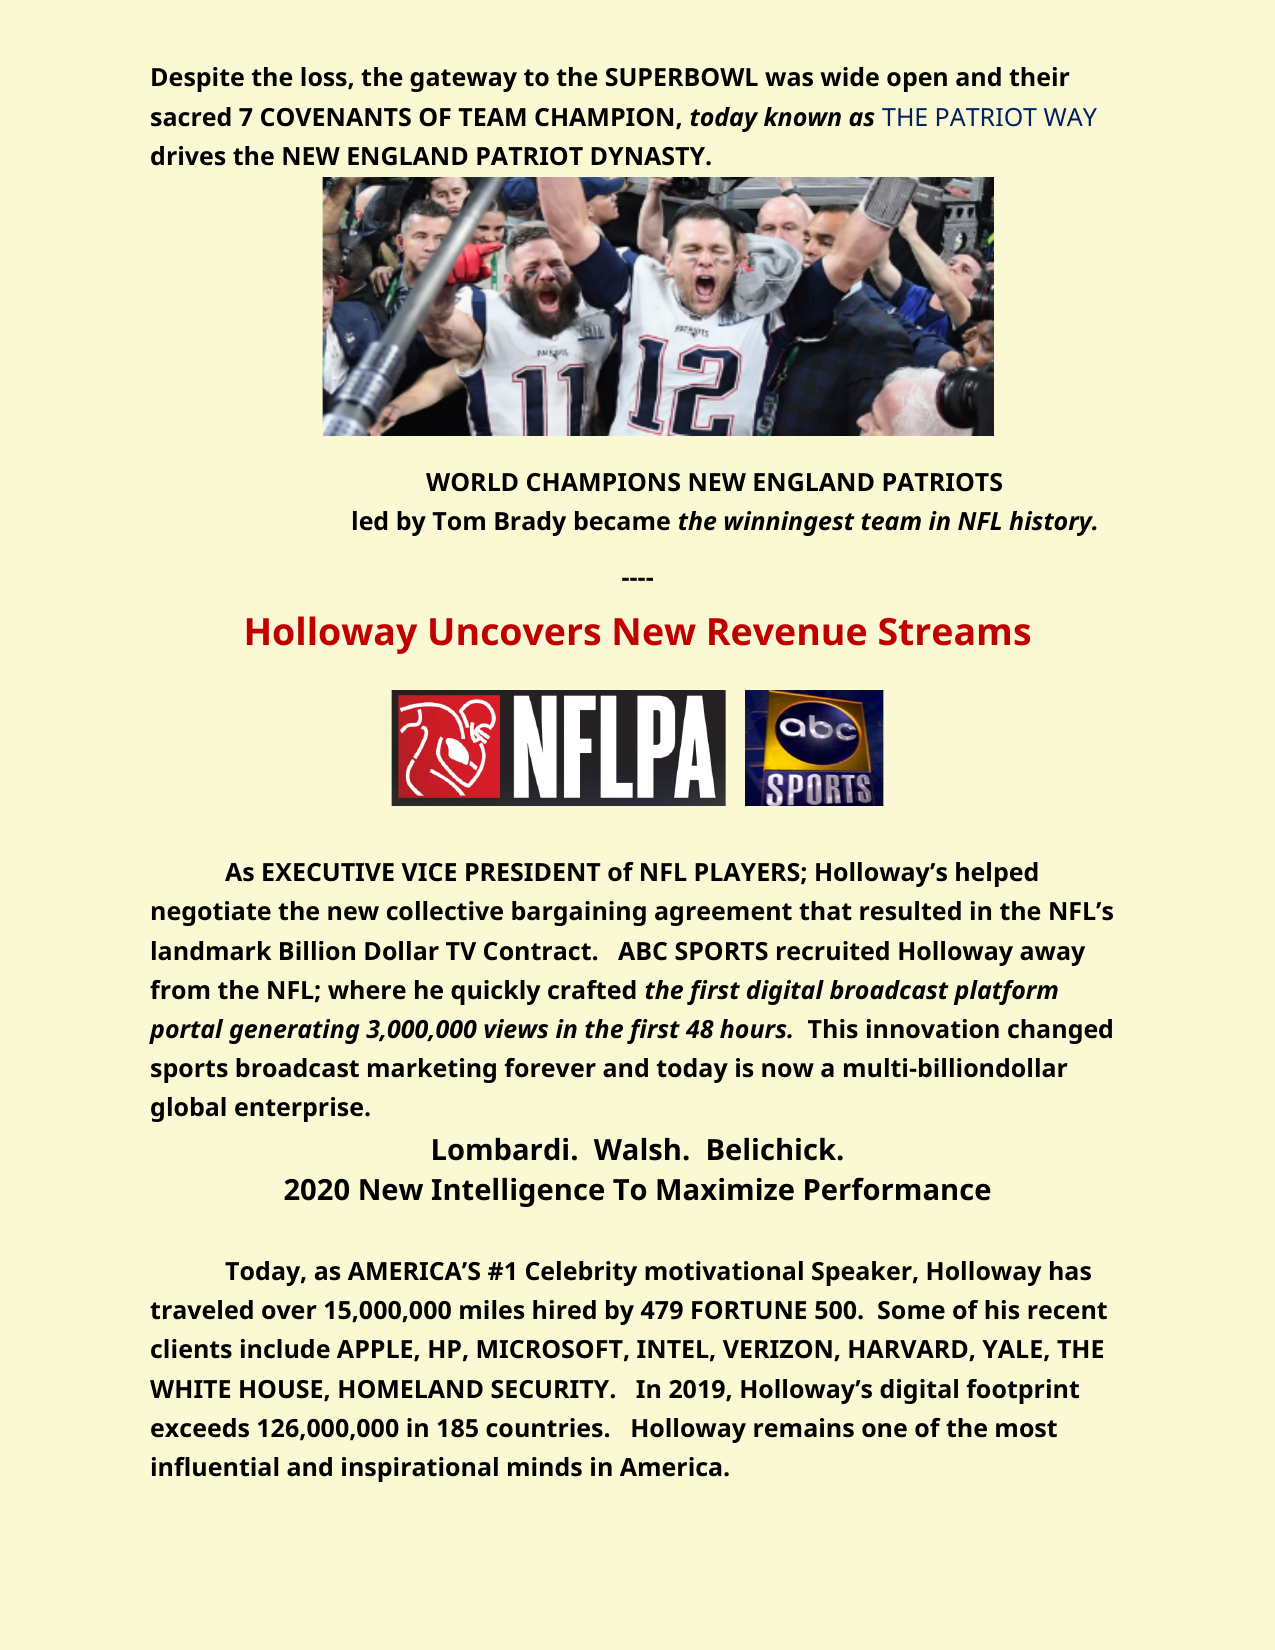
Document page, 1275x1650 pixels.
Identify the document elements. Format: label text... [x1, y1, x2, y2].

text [150, 60, 1125, 172]
picture [745, 690, 884, 806]
text WORLD CHAMPIONS NEW ENGLAND PATRIOTS [150, 465, 1125, 499]
text Lombardi. Walsh. Belichick. [150, 1129, 1125, 1169]
text As EXECUTIVE VICE PRESIDENT of NFL PLAYERS; Holloway’s helped negotiate the new collective bargaining agreement that resulted in the NFL’s landmark Billion Dollar TV Contract. ABC SPORTS recruited Holloway away from the NFL; where he quickly crafted the first digital broadcast platform portal generating 3,000,000 views in the first 48 hours. This innovation changed sports broadcast marketing forever and today is now a multi-billiondollar global enterprise. [150, 855, 1125, 1124]
text ---- [150, 559, 1125, 593]
picture [391, 690, 726, 806]
text Today, as AMERICA’S #1 Celebrity motivational Speaker, Holloway has traveled over 15,000,000 miles hired by 479 FORTUNE 500. Some of his recent clients include APPLE, HP, MICROSOFT, INTEL, VERIZON, HARVARD, YALE, THE WHITE HOUSE, HOMELAND SECURITY. In 2019, Holloway’s digital footprint exceeds 126,000,000 in 185 countries. Holloway remains one of the most influential and inspirational minds in America. [150, 1254, 1125, 1484]
text Holloway Uncovers New Revenue Streams [150, 605, 1125, 656]
text 2020 New Intelligence To Maximize Performance [150, 1169, 1125, 1208]
picture [322, 177, 994, 436]
text led by Tom Brady became the winningest team in NFL history. [150, 504, 1125, 538]
